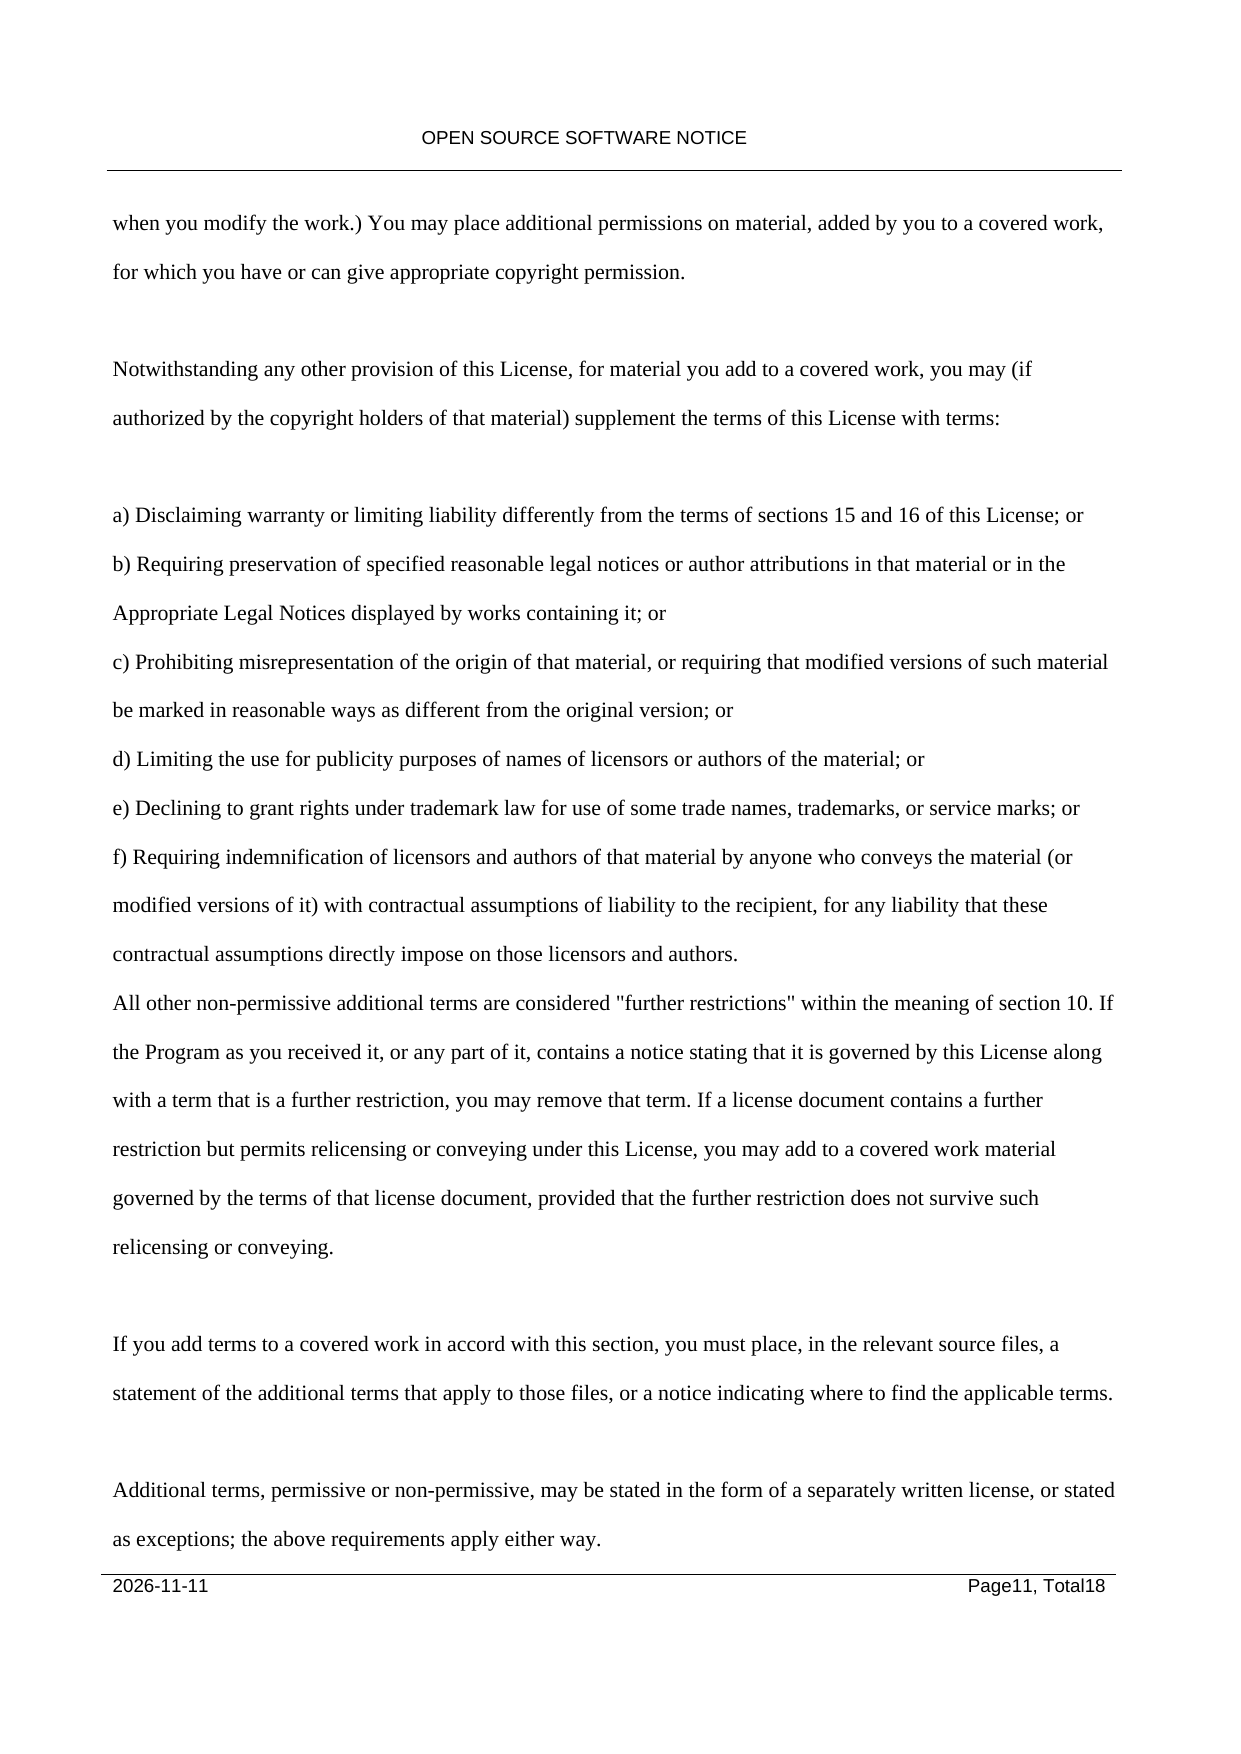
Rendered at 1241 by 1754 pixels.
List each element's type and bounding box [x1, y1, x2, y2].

text [112, 206, 1128, 1555]
